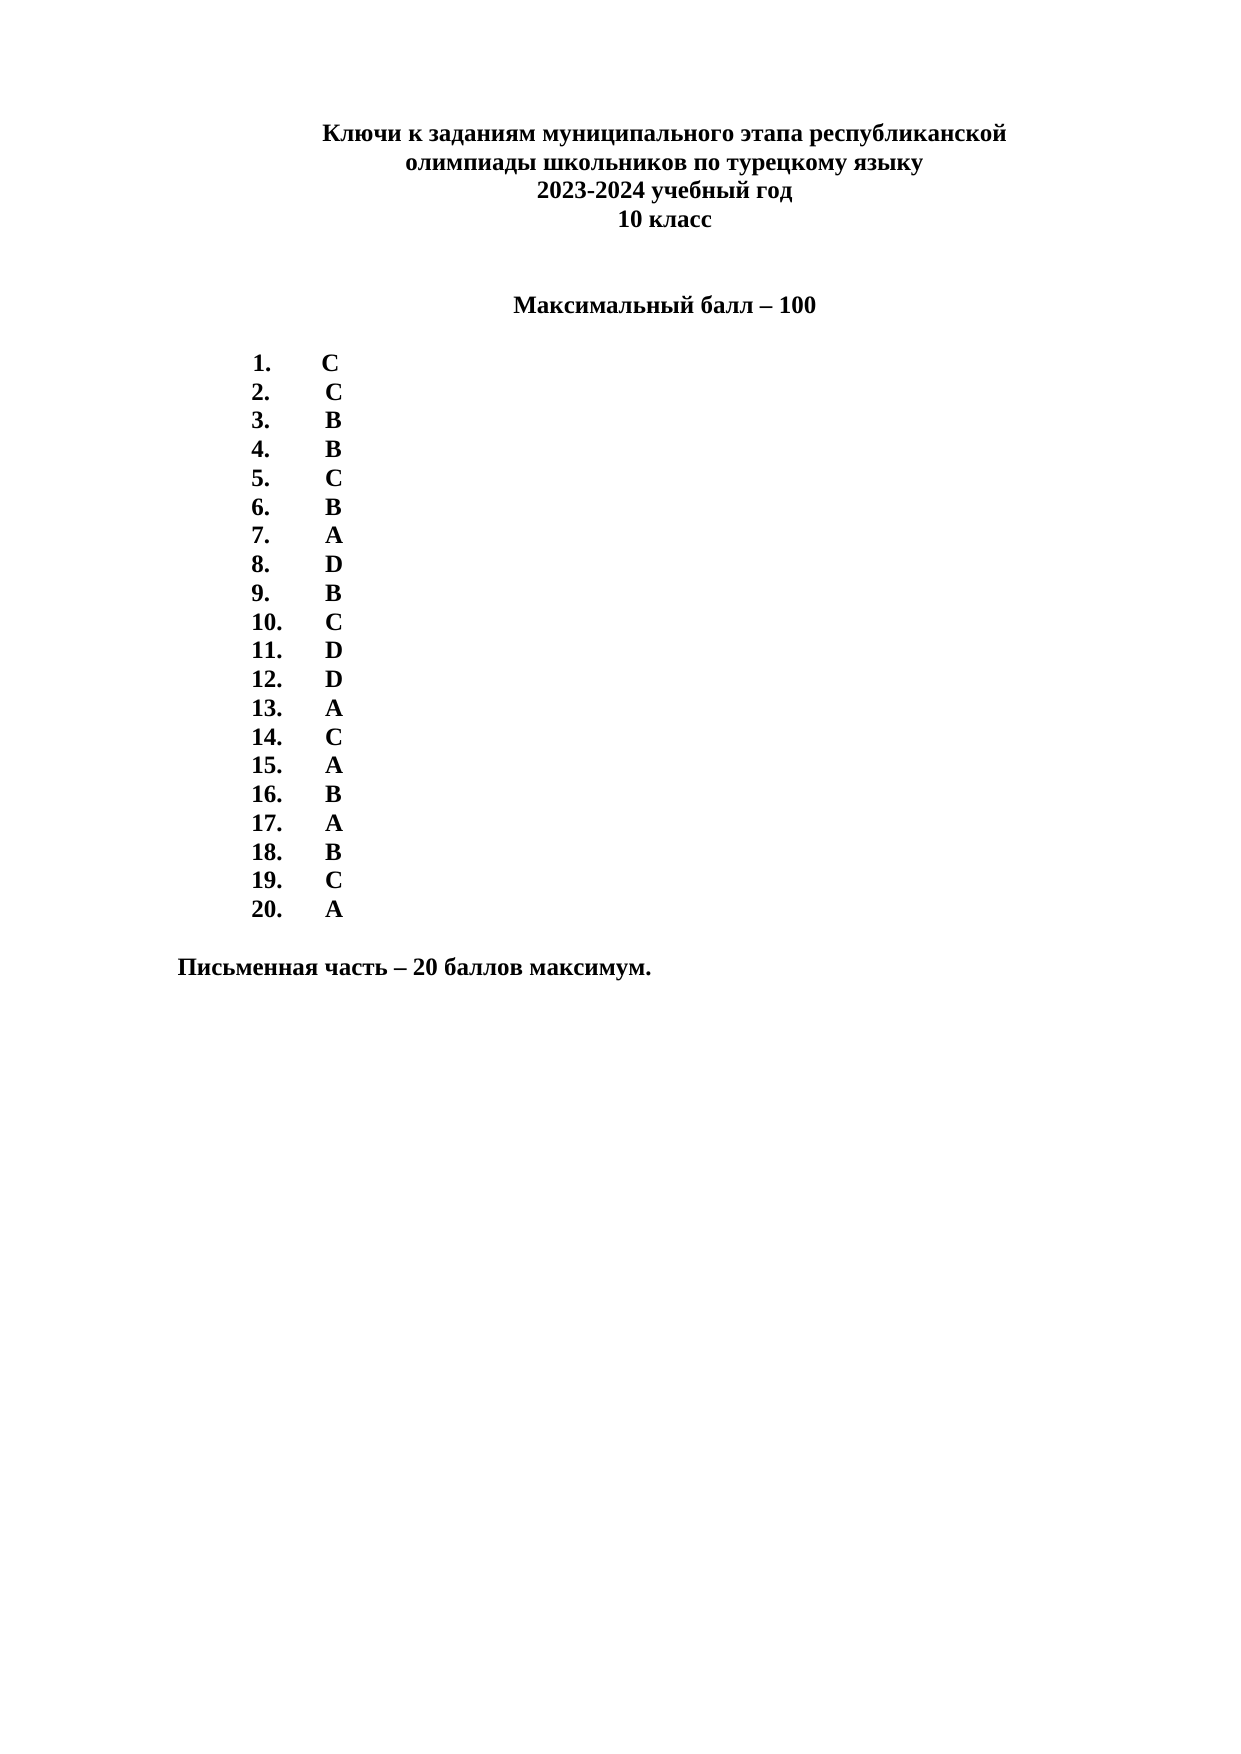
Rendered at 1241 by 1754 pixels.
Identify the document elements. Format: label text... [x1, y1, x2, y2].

text 11. D [177, 636, 1152, 664]
text 10 класс [177, 204, 1152, 233]
text 14. C [177, 722, 1152, 751]
text 4. B [177, 434, 1152, 463]
text 20. A [177, 894, 1152, 923]
text 1. C [177, 348, 1152, 377]
text 8. D [177, 549, 1152, 578]
text 2023-2024 учебный год [177, 176, 1152, 204]
text 6. B [177, 492, 1152, 521]
text 19. C [177, 866, 1152, 894]
text 12. D [177, 664, 1152, 693]
text 5. C [177, 463, 1152, 492]
text 9. B [177, 578, 1152, 607]
text 2. C [177, 377, 1152, 406]
text Письменная часть – 20 баллов максимум. [177, 952, 1152, 981]
text 17. A [177, 808, 1152, 837]
text Ключи к заданиям муниципального этапа республиканской [177, 118, 1152, 147]
text Максимальный балл – 100 [177, 291, 1152, 319]
text 18. B [177, 837, 1152, 866]
text 7. A [177, 521, 1152, 549]
text 13. A [177, 693, 1152, 722]
text 15. A [177, 751, 1152, 779]
text 10. C [177, 607, 1152, 636]
text олимпиады школьников по турецкому языку [177, 147, 1152, 176]
text 16. B [177, 779, 1152, 808]
text 3. B [177, 406, 1152, 434]
